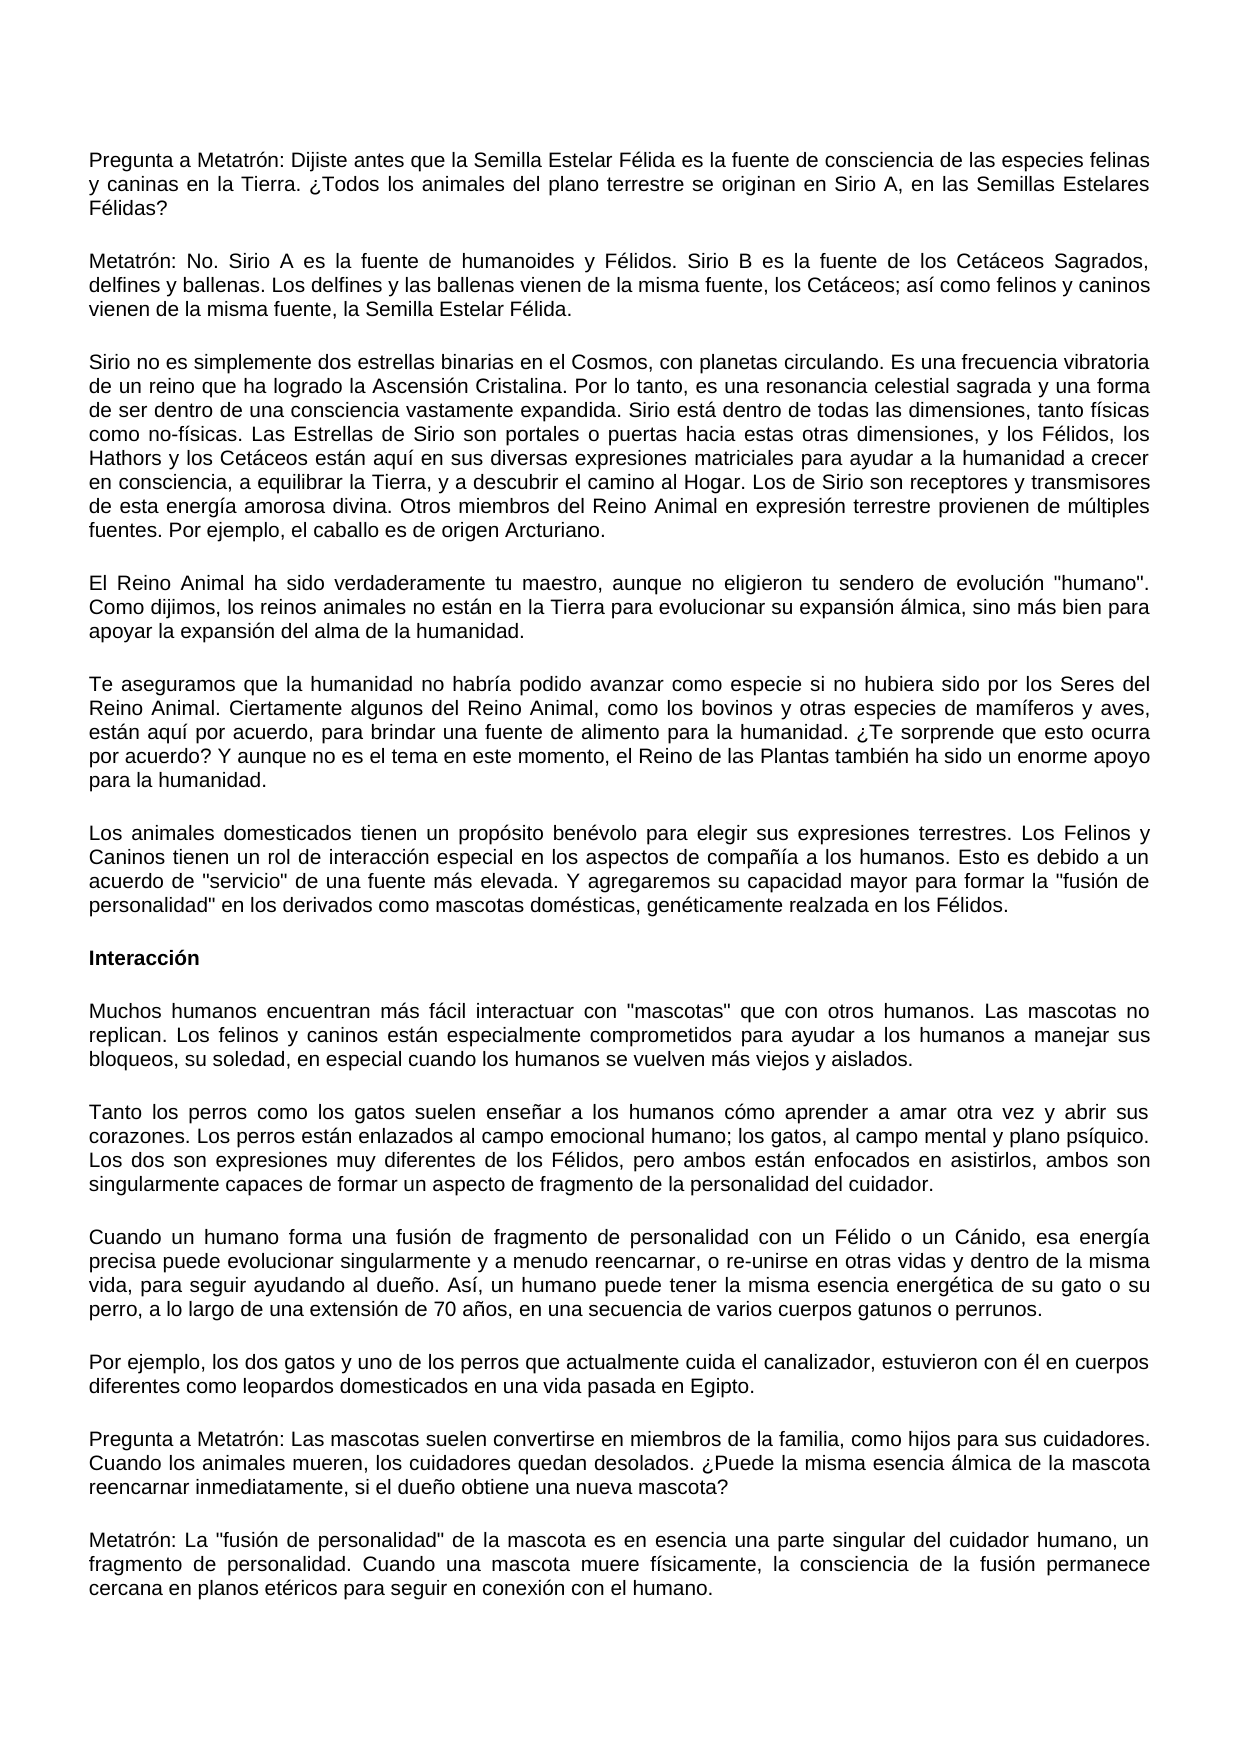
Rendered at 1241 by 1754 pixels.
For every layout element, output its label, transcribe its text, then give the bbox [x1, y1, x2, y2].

text Pregunta a Metatrón: Dijiste antes que la Semilla Estelar Félida es la fuente de consciencia de las especies felinas y caninas en la Tierra. ¿Todos los animales del plano terrestre se originan en Sirio A, en las Semillas Estelares Félidas? [89, 148, 1152, 219]
text Metatrón: No. Sirio A es la fuente de humanoides y Félidos. Sirio B es la fuente de los Cetáceos Sagrados, delfines y ballenas. Los delfines y las ballenas vienen de la misma fuente, los Cetáceos; así como felinos y caninos vienen de la misma fuente, la Semilla Estelar Félida. [89, 249, 1152, 321]
text Tanto los perros como los gatos suelen enseñar a los humanos cómo aprender a amar otra vez y abrir sus corazones. Los perros están enlazados al campo emocional humano; los gatos, al campo mental y plano psíquico. Los dos son expresiones muy diferentes de los Félidos, pero ambos están enfocados en asistirlos, ambos son singularmente capaces de formar un aspecto de fragmento de la personalidad del cuidador. [89, 1100, 1152, 1196]
text Por ejemplo, los dos gatos y uno de los perros que actualmente cuida el canalizador, estuvieron con él en cuerpos diferentes como leopardos domesticados en una vida pasada en Egipto. [89, 1350, 1152, 1398]
text El Reino Animal ha sido verdaderamente tu maestro, aunque no eligieron tu sendero de evolución "humano". Como dijimos, los reinos animales no están en la Tierra para evolucionar su expansión álmica, sino más bien para apoyar la expansión del alma de la humanidad. [89, 571, 1152, 642]
text Pregunta a Metatrón: Las mascotas suelen convertirse en miembros de la familia, como hijos para sus cuidadores. Cuando los animales mueren, los cuidadores quedan desolados. ¿Puede la misma esencia álmica de la mascota reencarnar inmediatamente, si el dueño obtiene una nueva mascota? [89, 1427, 1152, 1499]
text Sirio no es simplemente dos estrellas binarias en el Cosmos, con planetas circulando. Es una frecuencia vibratoria de un reino que ha logrado la Ascensión Cristalina. Por lo tanto, es una resonancia celestial sagrada y una forma de ser dentro de una consciencia vastamente expandida. Sirio está dentro de todas las dimensiones, tanto físicas como no-físicas. Las Estrellas de Sirio son portales o puertas hacia estas otras dimensiones, y los Félidos, los Hathors y los Cetáceos están aquí en sus diversas expresiones matriciales para ayudar a la humanidad a crecer en consciencia, a equilibrar la Tierra, y a descubrir el camino al Hogar. Los de Sirio son receptores y transmisores de esta energía amorosa divina. Otros miembros del Reino Animal en expresión terrestre provienen de múltiples fuentes. Por ejemplo, el caballo es de origen Arcturiano. [89, 350, 1152, 541]
text Cuando un humano forma una fusión de fragmento de personalidad con un Félido o un Cánido, esa energía precisa puede evolucionar singularmente y a menudo reencarnar, o re-unirse en otras vidas y dentro de la misma vida, para seguir ayudando al dueño. Así, un humano puede tener la misma esencia energética de su gato o su perro, a lo largo de una extensión de 70 años, en una secuencia de varios cuerpos gatunos o perrunos. [89, 1225, 1152, 1321]
text Muchos humanos encuentran más fácil interactuar con "mascotas" que con otros humanos. Las mascotas no replican. Los felinos y caninos están especialmente comprometidos para ayudar a los humanos a manejar sus bloqueos, su soledad, en especial cuando los humanos se vuelven más viejos y aislados. [89, 999, 1152, 1071]
text Interacción [89, 946, 1152, 969]
text Te aseguramos que la humanidad no habría podido avanzar como especie si no hubiera sido por los Seres del Reino Animal. Ciertamente algunos del Reino Animal, como los bovinos y otras especies de mamíferos y aves, están aquí por acuerdo, para brindar una fuente de alimento para la humanidad. ¿Te sorprende que esto ocurra por acuerdo? Y aunque no es el tema en este momento, el Reino de las Plantas también ha sido un enorme apoyo para la humanidad. [89, 672, 1152, 791]
text Metatrón: La "fusión de personalidad" de la mascota es en esencia una parte singular del cuidador humano, un fragmento de personalidad. Cuando una mascota muere físicamente, la consciencia de la fusión permanece cercana en planos etéricos para seguir en conexión con el humano. [89, 1528, 1152, 1600]
text Los animales domesticados tienen un propósito benévolo para elegir sus expresiones terrestres. Los Felinos y Caninos tienen un rol de interacción especial en los aspectos de compañía a los humanos. Esto es debido a un acuerdo de "servicio" de una fuente más elevada. Y agregaremos su capacidad mayor para formar la "fusión de personalidad" en los derivados como mascotas domésticas, genéticamente realzada en los Félidos. [89, 821, 1152, 916]
